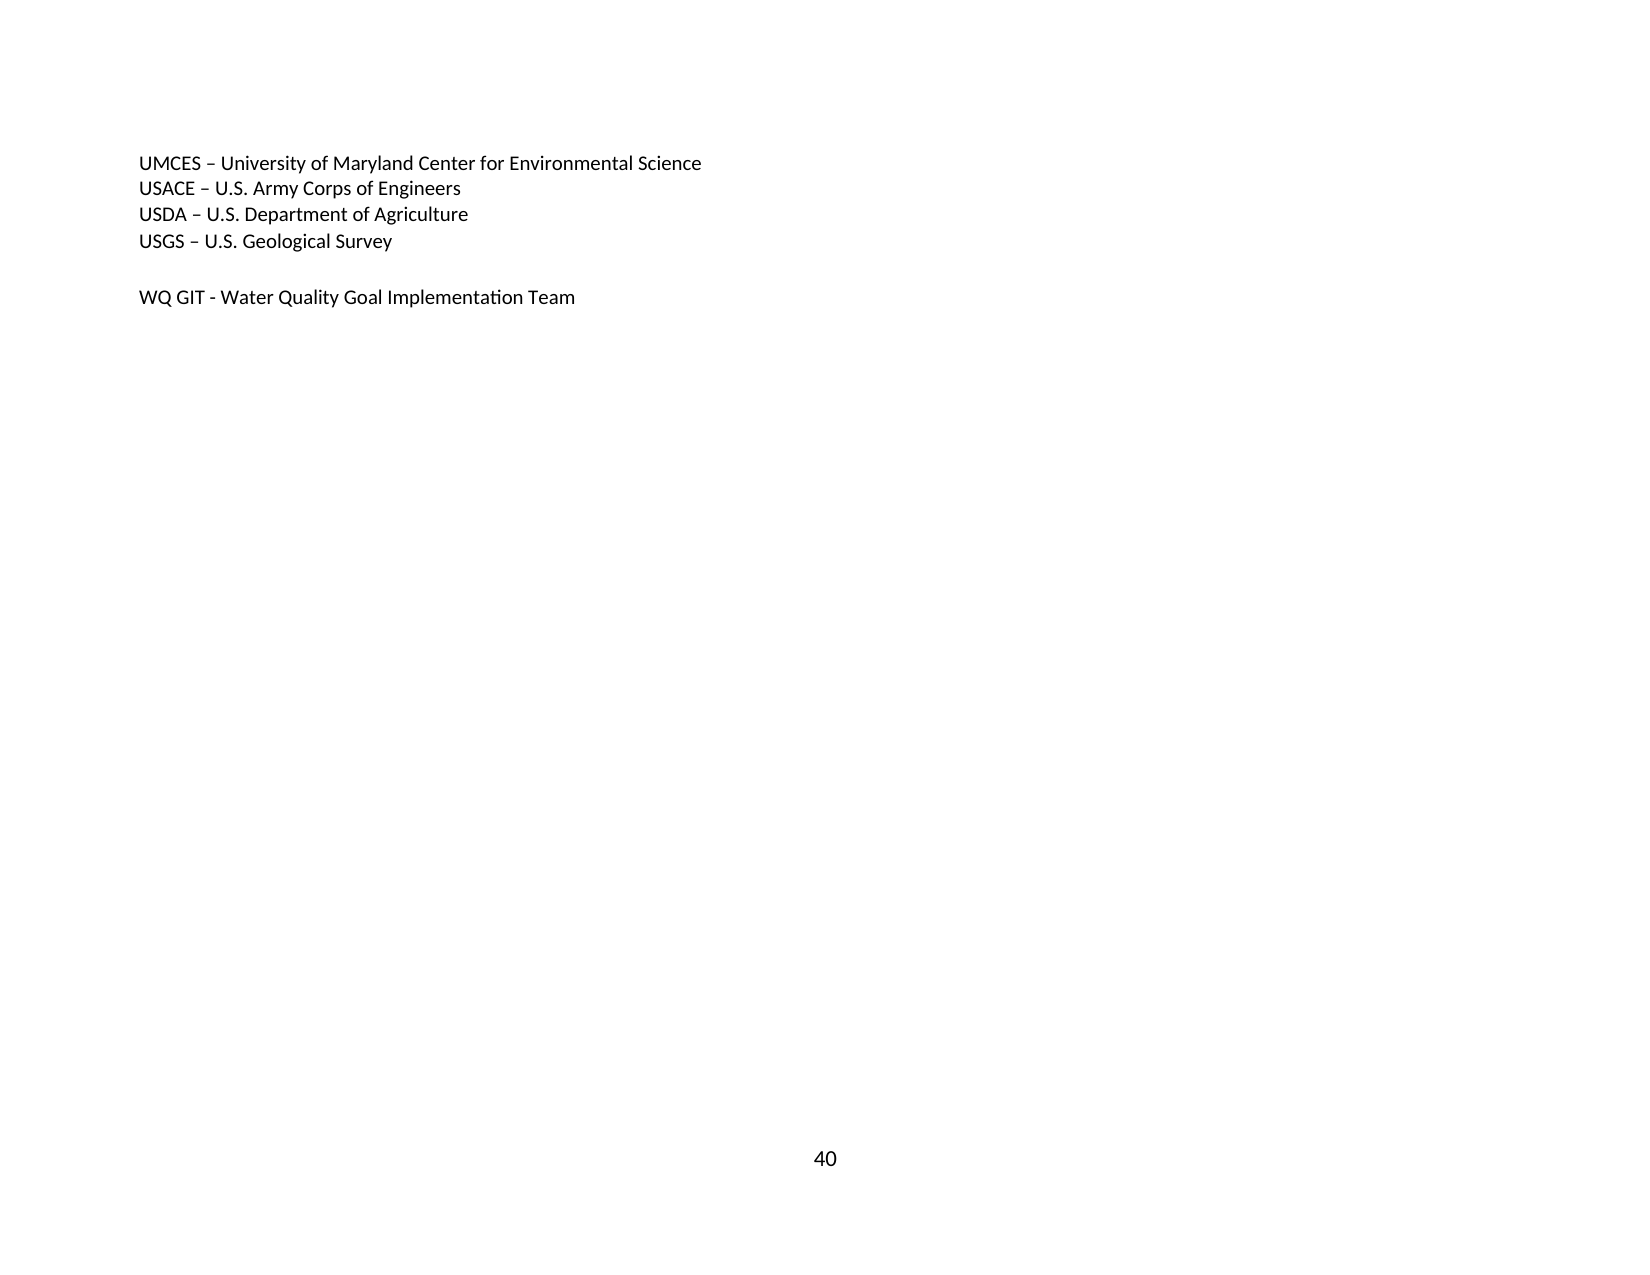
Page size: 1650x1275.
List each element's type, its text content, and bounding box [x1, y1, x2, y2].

text USGS – U.S. Geological Survey [139, 226, 1500, 254]
text USACE – U.S. Army Corps of Engineers [139, 175, 1500, 201]
text USDA – U.S. Department of Agriculture [139, 201, 1500, 226]
text UMCES – University of Maryland Center for Environmental Science [139, 150, 1500, 175]
